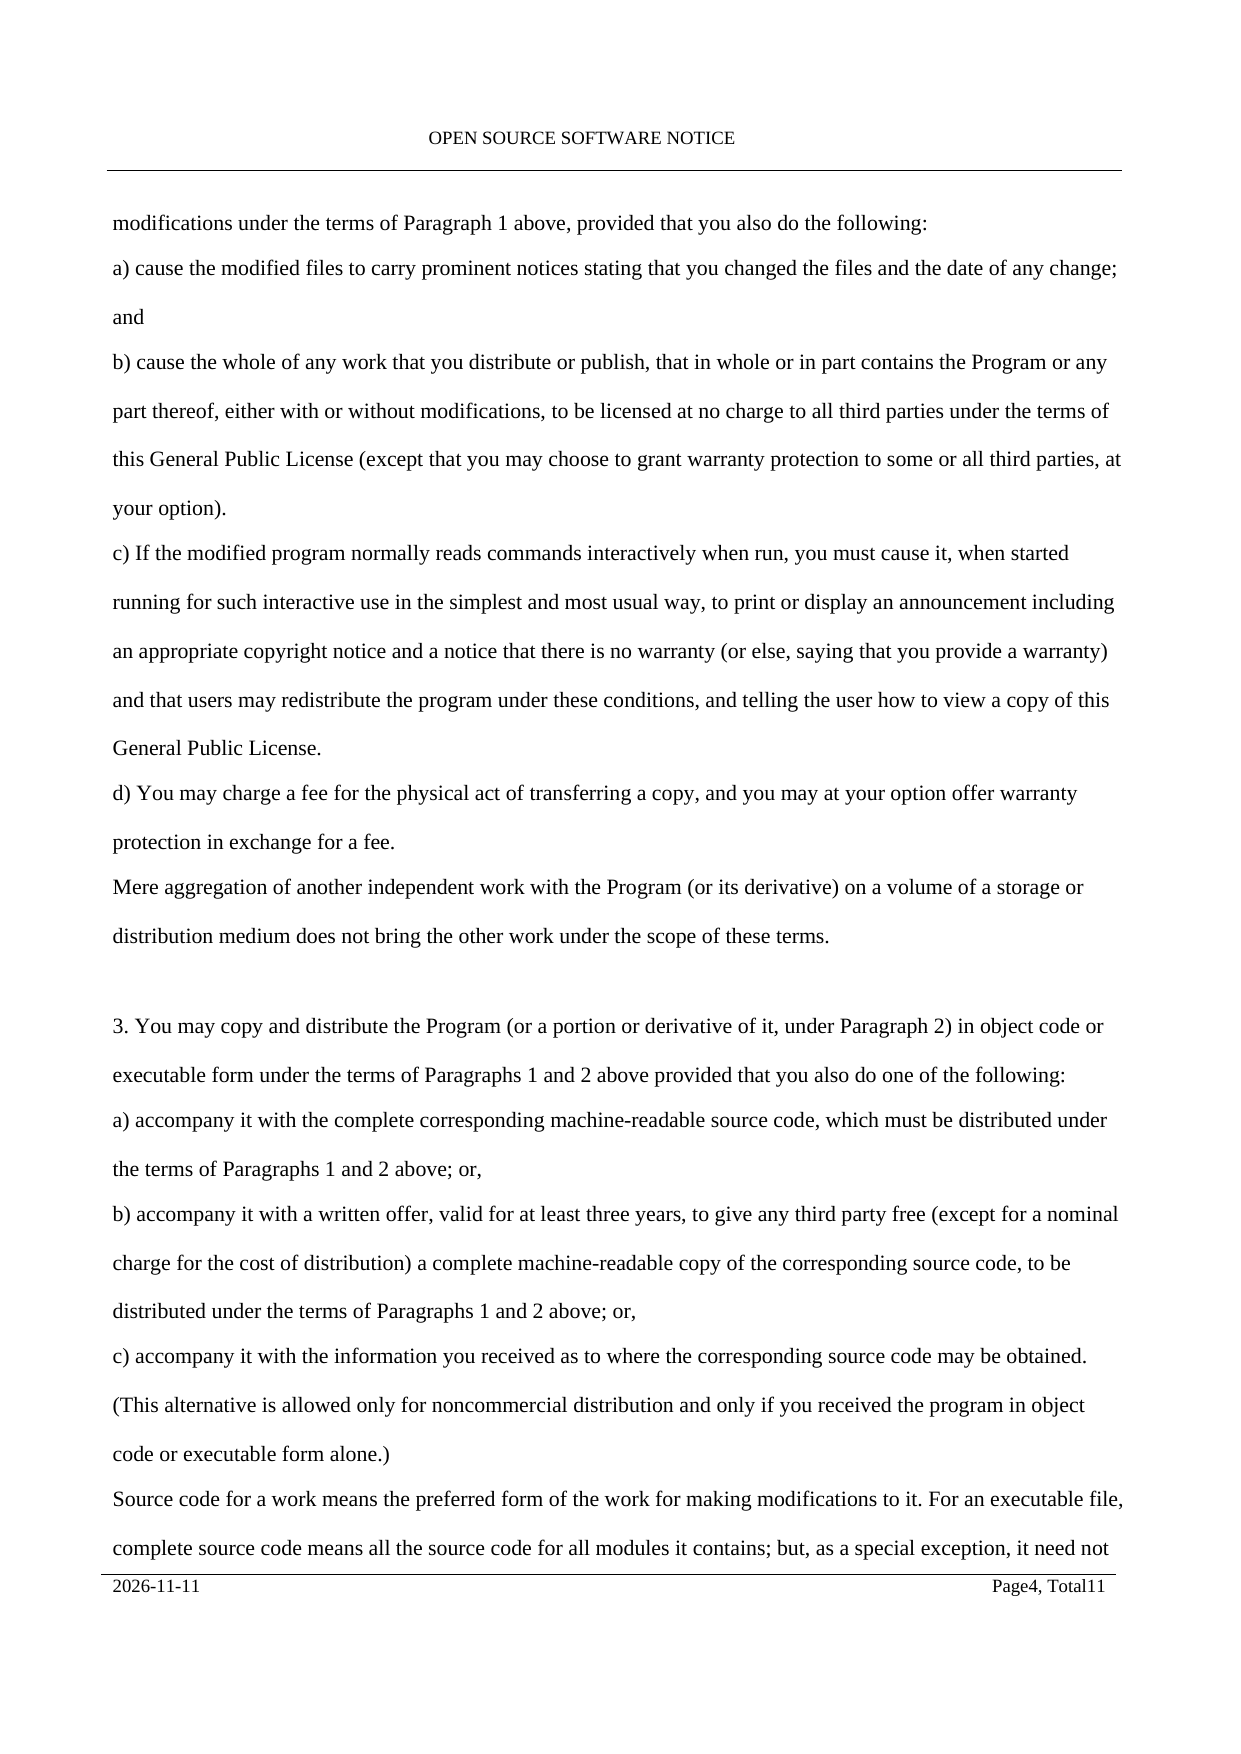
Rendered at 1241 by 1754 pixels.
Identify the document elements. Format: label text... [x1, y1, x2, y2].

text b) accompany it with a written offer, valid for at least three years, to give any third party free (except for a nominal charge for the cost of distribution) a complete machine-readable copy of the corresponding source code, to be distributed under the terms of Paragraphs 1 and 2 above; or, [112, 1197, 1128, 1327]
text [112, 1482, 1128, 1564]
text a) cause the modified files to carry prominent notices stating that you changed the files and the date of any change; and [112, 251, 1128, 333]
text d) You may charge a fee for the physical act of transferring a copy, and you may at your option offer warranty protection in exchange for a fee. [112, 777, 1128, 858]
text b) cause the whole of any work that you distribute or publish, that in whole or in part contains the Program or any part thereof, either with or without modifications, to be licensed at no charge to all third parties under the terms of this General Public License (except that you may choose to grant warranty protection to some or all third parties, at your option). [112, 345, 1128, 524]
text c) accompany it with the information you received as to where the corresponding source code may be obtained. (This alternative is allowed only for noncommercial distribution and only if you received the program in object code or executable form alone.) [112, 1340, 1128, 1470]
text Mere aggregation of another independent work with the Program (or its derivative) on a volume of a storage or distribution medium does not bring the other work under the scope of these terms. [112, 871, 1128, 952]
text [112, 206, 1128, 239]
text 3. You may copy and distribute the Program (or a portion or derivative of it, under Paragraph 2) in object code or executable form under the terms of Paragraphs 1 and 2 above provided that you also do one of the following: [112, 1009, 1128, 1091]
text a) accompany it with the complete corresponding machine-readable source code, which must be distributed under the terms of Paragraphs 1 and 2 above; or, [112, 1103, 1128, 1185]
text c) If the modified program normally reads commands interactively when run, you must cause it, when started running for such interactive use in the simplest and most usual way, to print or display an announcement including an appropriate copyright notice and a notice that there is no warranty (or else, saying that you provide a warranty) and that users may redistribute the program under these conditions, and telling the user how to view a copy of this General Public License. [112, 537, 1128, 764]
